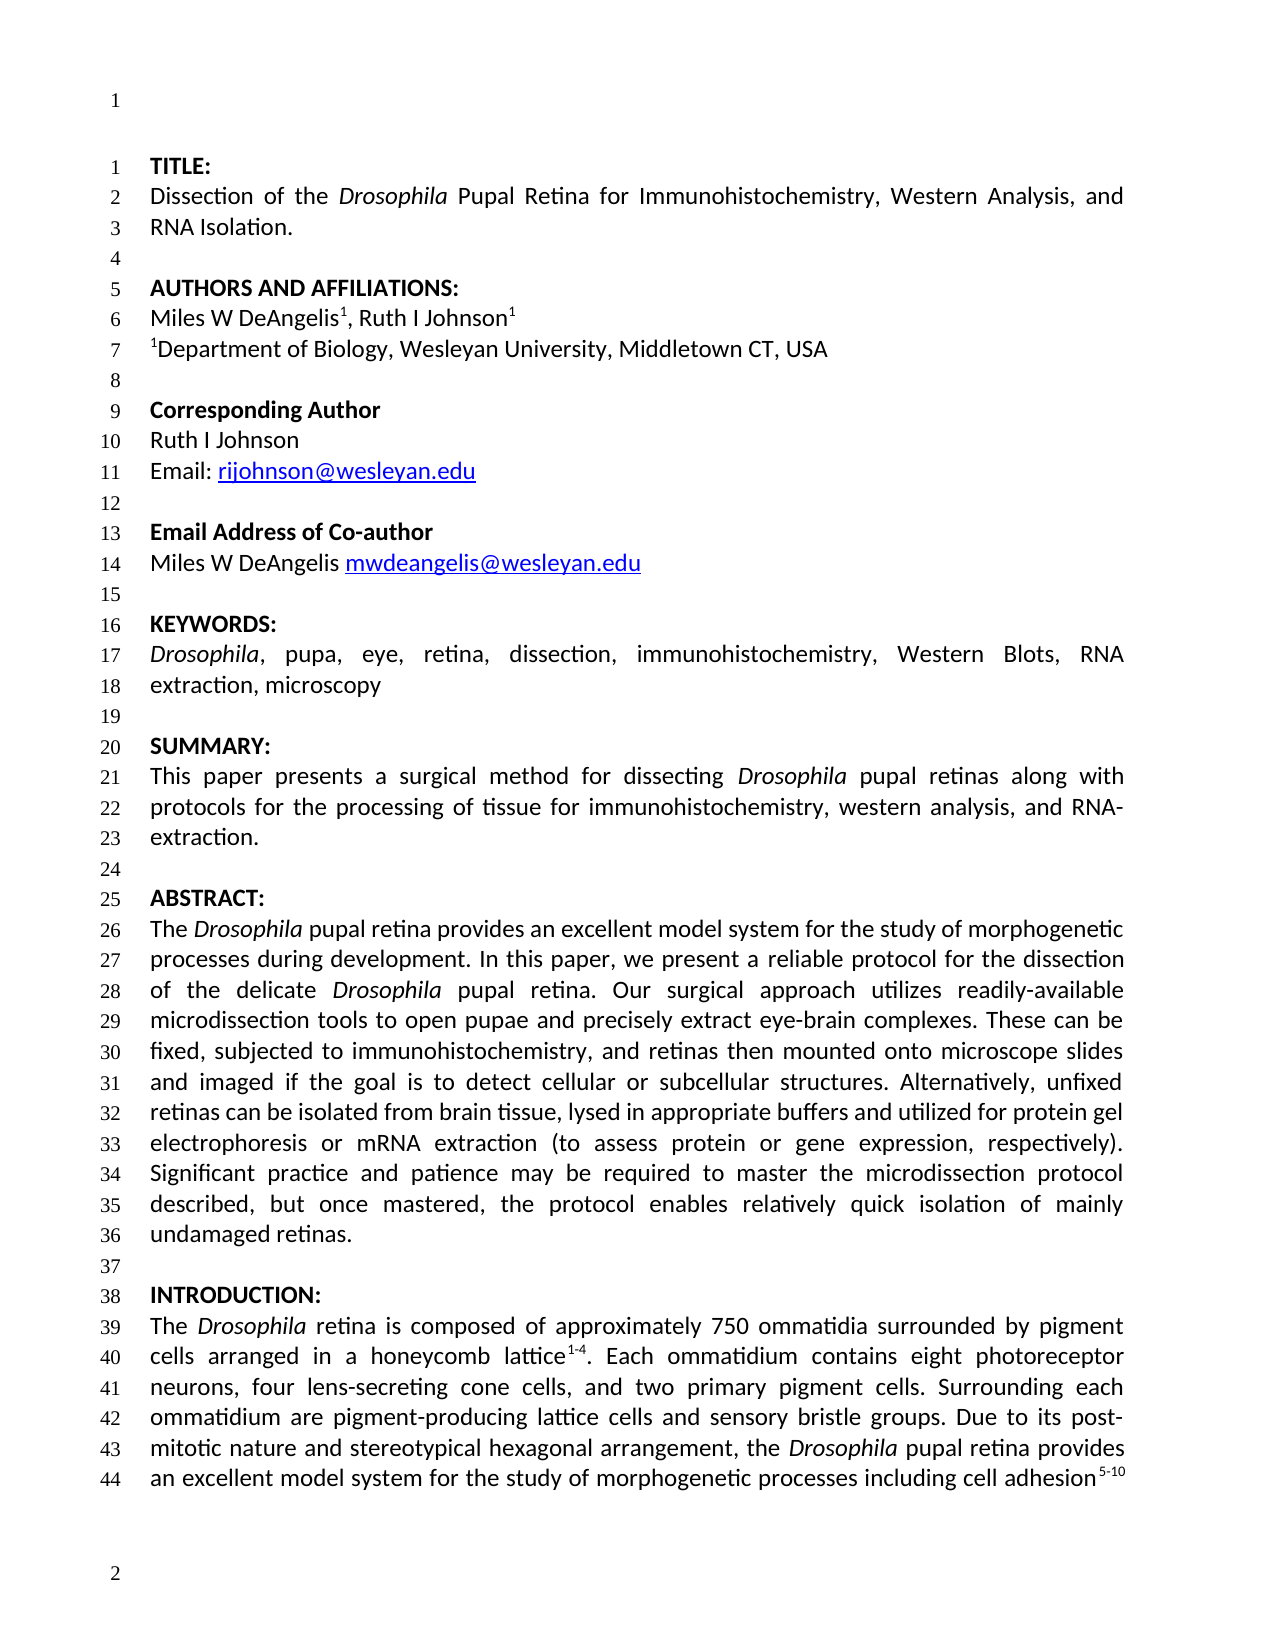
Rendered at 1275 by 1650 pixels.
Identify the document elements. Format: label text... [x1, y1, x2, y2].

text ABSTRACT: [150, 882, 1125, 913]
text Email Address of Co-author [150, 516, 1125, 547]
text This paper presents a surgical method for dissecting Drosophila pupal retinas along with protocols for the processing of tissue for immunohistochemistry, western analysis, and RNA-extraction. [150, 760, 1125, 852]
text Corresponding Author [150, 394, 1125, 425]
text AUTHORS AND AFFILIATIONS: [150, 272, 1125, 303]
text Ruth I Johnson [150, 425, 1125, 455]
text Drosophila, pupa, eye, retina, dissection, immunohistochemistry, Western Blots, RNA extraction, microscopy [150, 638, 1125, 699]
text Miles W DeAngelis mwdeangelis@wesleyan.edu [150, 547, 1125, 577]
text SUMMARY: [150, 730, 1125, 760]
text Miles W DeAngelis1, Ruth I Johnson1 [150, 303, 1125, 333]
text Email: rijohnson@wesleyan.edu [150, 455, 1125, 486]
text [150, 1310, 1125, 1493]
text INTRODUCTION: [150, 1279, 1125, 1310]
text KEYWORDS: [150, 608, 1125, 638]
text 1Department of Biology, Wesleyan University, Middletown CT, USA [150, 333, 1125, 364]
text The Drosophila pupal retina provides an excellent model system for the study of morphogenetic processes during development. In this paper, we present a reliable protocol for the dissection of the delicate Drosophila pupal retina. Our surgical approach utilizes readily-available microdissection tools to open pupae and precisely extract eye-brain complexes. These can be fixed, subjected to immunohistochemistry, and retinas then mounted onto microscope slides and imaged if the goal is to detect cellular or subcellular structures. Alternatively, unfixed retinas can be isolated from brain tissue, lysed in appropriate buffers and utilized for protein gel electrophoresis or mRNA extraction (to assess protein or gene expression, respectively). Significant practice and patience may be required to master the microdissection protocol described, but once mastered, the protocol enables relatively quick isolation of mainly undamaged retinas. [150, 913, 1125, 1249]
text Dissection of the Drosophila Pupal Retina for Immunohistochemistry, Western Analysis, and RNA Isolation. [150, 181, 1125, 242]
text TITLE: [150, 150, 1125, 181]
